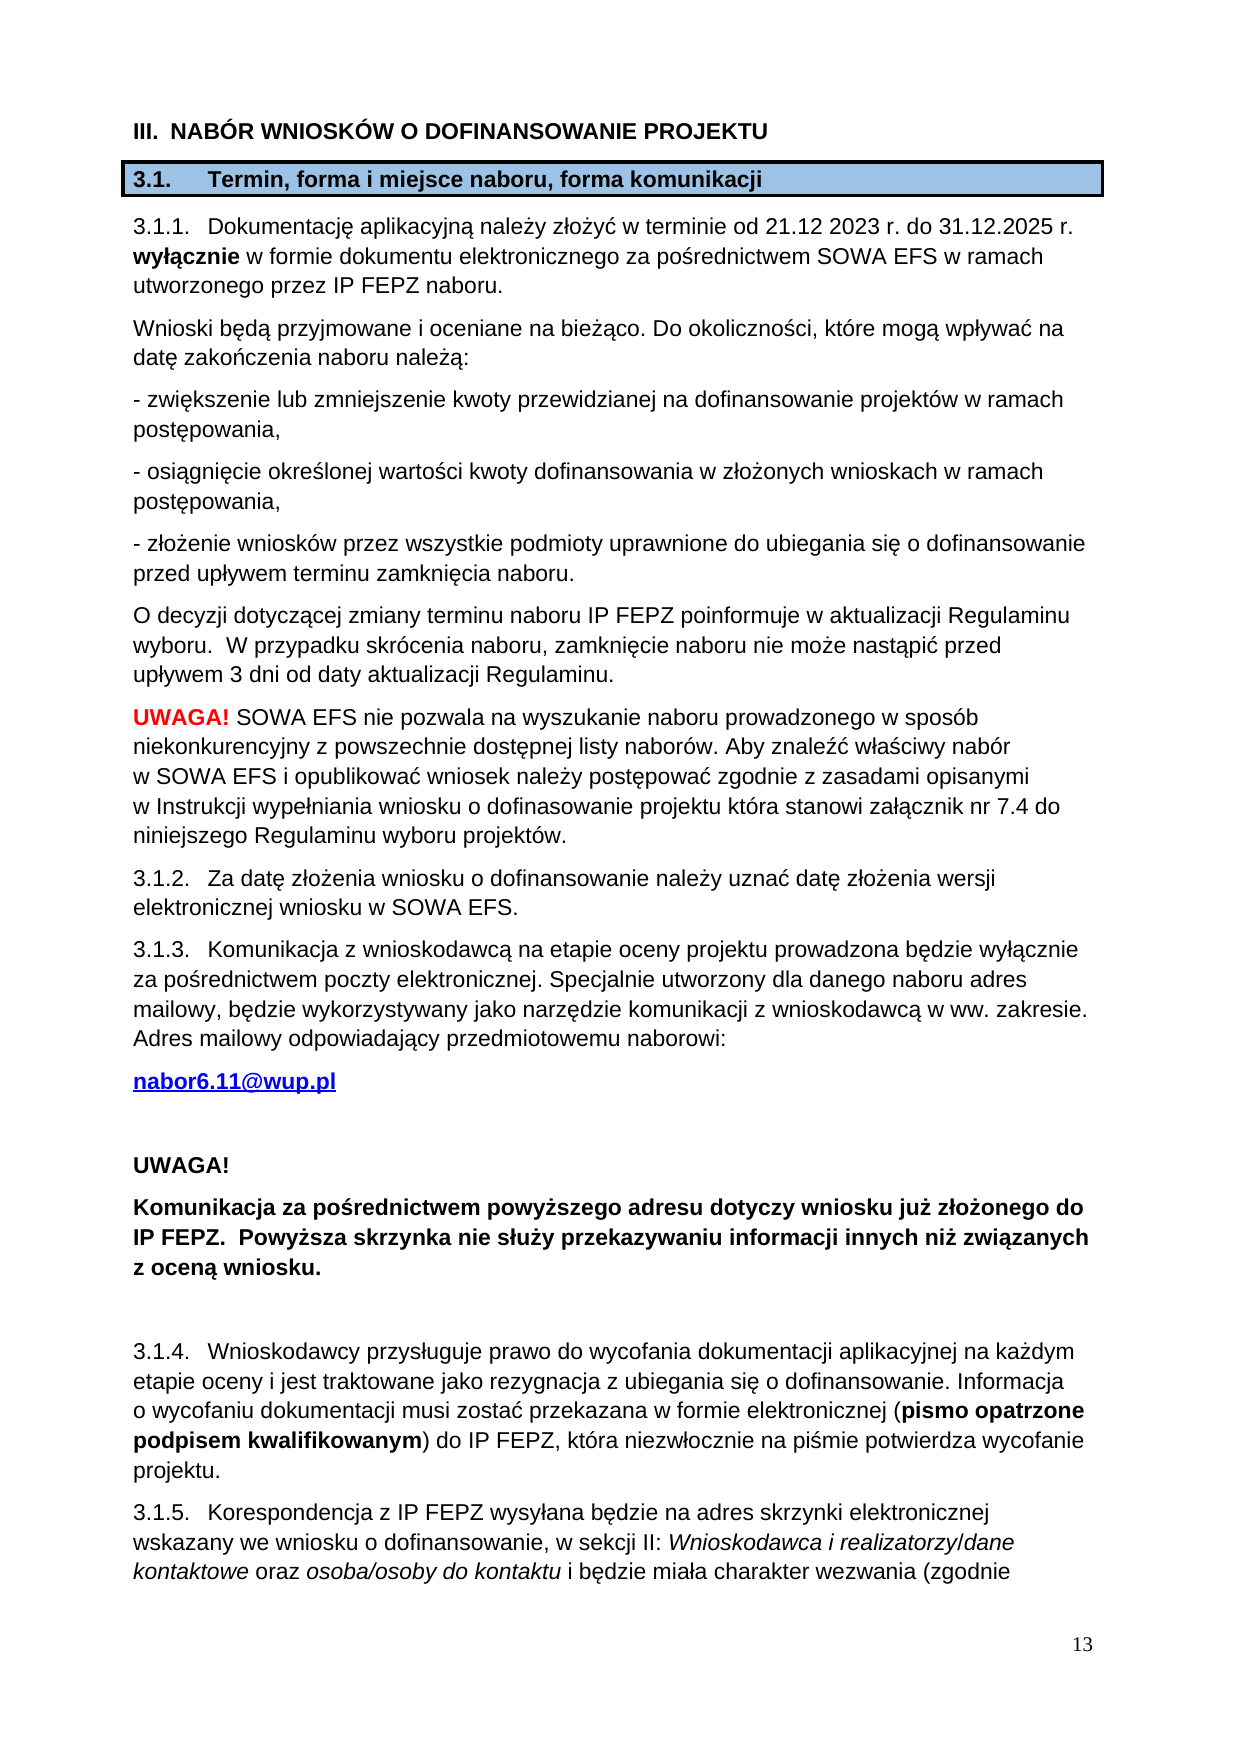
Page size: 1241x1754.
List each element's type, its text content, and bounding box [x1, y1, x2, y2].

text Komunikacja za pośrednictwem powyższego adresu dotyczy wniosku już złożonego do IP FEPZ. Powyższa skrzynka nie służy przekazywaniu informacji innych niż związanych z oceną wniosku. [133, 1194, 1092, 1280]
list Wnioskodawcy przysługuje prawo do wycofania dokumentacji aplikacyjnej na każdym etapie oceny i jest traktowane jako rezygnacja z ubiegania się o dofinansowanie. Informacja o wycofaniu dokumentacji musi zostać przekazana w formie elektronicznej (pismo opatrzone podpisem kwalifikowanym) do IP FEPZ, która niezwłocznie na piśmie potwierdza wycofanie projektu. [133, 1338, 1092, 1483]
text - zwiększenie lub zmniejszenie kwoty przewidzianej na dofinansowanie projektów w ramach postępowania, [133, 386, 1092, 442]
subtitle NABÓR WNIOSKÓW O DOFINANSOWANIE PROJEKTU [133, 118, 1092, 144]
text UWAGA! [133, 1152, 1092, 1178]
text O decyzji dotyczącej zmiany terminu naboru IP FEPZ poinformuje w aktualizacji Regulaminu wyboru. W przypadku skrócenia naboru, zamknięcie naboru nie może nastąpić przed upływem 3 dni od daty aktualizacji Regulaminu. [133, 602, 1092, 688]
list Za datę złożenia wniosku o dofinansowanie należy uznać datę złożenia wersji elektronicznej wniosku w SOWA EFS. [133, 864, 1092, 921]
subtitle Termin, forma i miejsce naboru, forma komunikacji [125, 164, 1101, 194]
list UWAGA! SOWA EFS nie pozwala na wyszukanie naboru prowadzonego w sposób niekonkurencyjny z powszechnie dostępnej listy naborów. Aby znaleźć właściwy nabór w SOWA EFS i opublikować wniosek należy postępować zgodnie z zasadami opisanymi w Instrukcji wypełniania wniosku o dofinasowanie projektu która stanowi załącznik nr 7.4 do niniejszego Regulaminu wyboru projektów. [133, 703, 1092, 849]
list Komunikacja z wnioskodawcą na etapie oceny projektu prowadzona będzie wyłącznie za pośrednictwem poczty elektronicznej. Specjalnie utworzony dla danego naboru adres mailowy, będzie wykorzystywany jako narzędzie komunikacji z wnioskodawcą w ww. zakresie. Adres mailowy odpowiadający przedmiotowemu naborowi: [133, 936, 1092, 1052]
text Wnioski będą przyjmowane i oceniane na bieżąco. Do okoliczności, które mogą wpływać na datę zakończenia naboru należą: [133, 314, 1092, 371]
text nabor6.11@wup.pl [133, 1068, 1092, 1094]
list Dokumentację aplikacyjną należy złożyć w terminie od 21.12 2023 r. do 31.12.2025 r. wyłącznie w formie dokumentu elektronicznego za pośrednictwem SOWA EFS w ramach utworzonego przez IP FEPZ naboru. [133, 213, 1092, 299]
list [133, 1499, 1092, 1584]
text - złożenie wniosków przez wszystkie podmioty uprawnione do ubiegania się o dofinansowanie przed upływem terminu zamknięcia naboru. [133, 530, 1092, 586]
text - osiągnięcie określonej wartości kwoty dofinansowania w złożonych wnioskach w ramach postępowania, [133, 458, 1092, 514]
